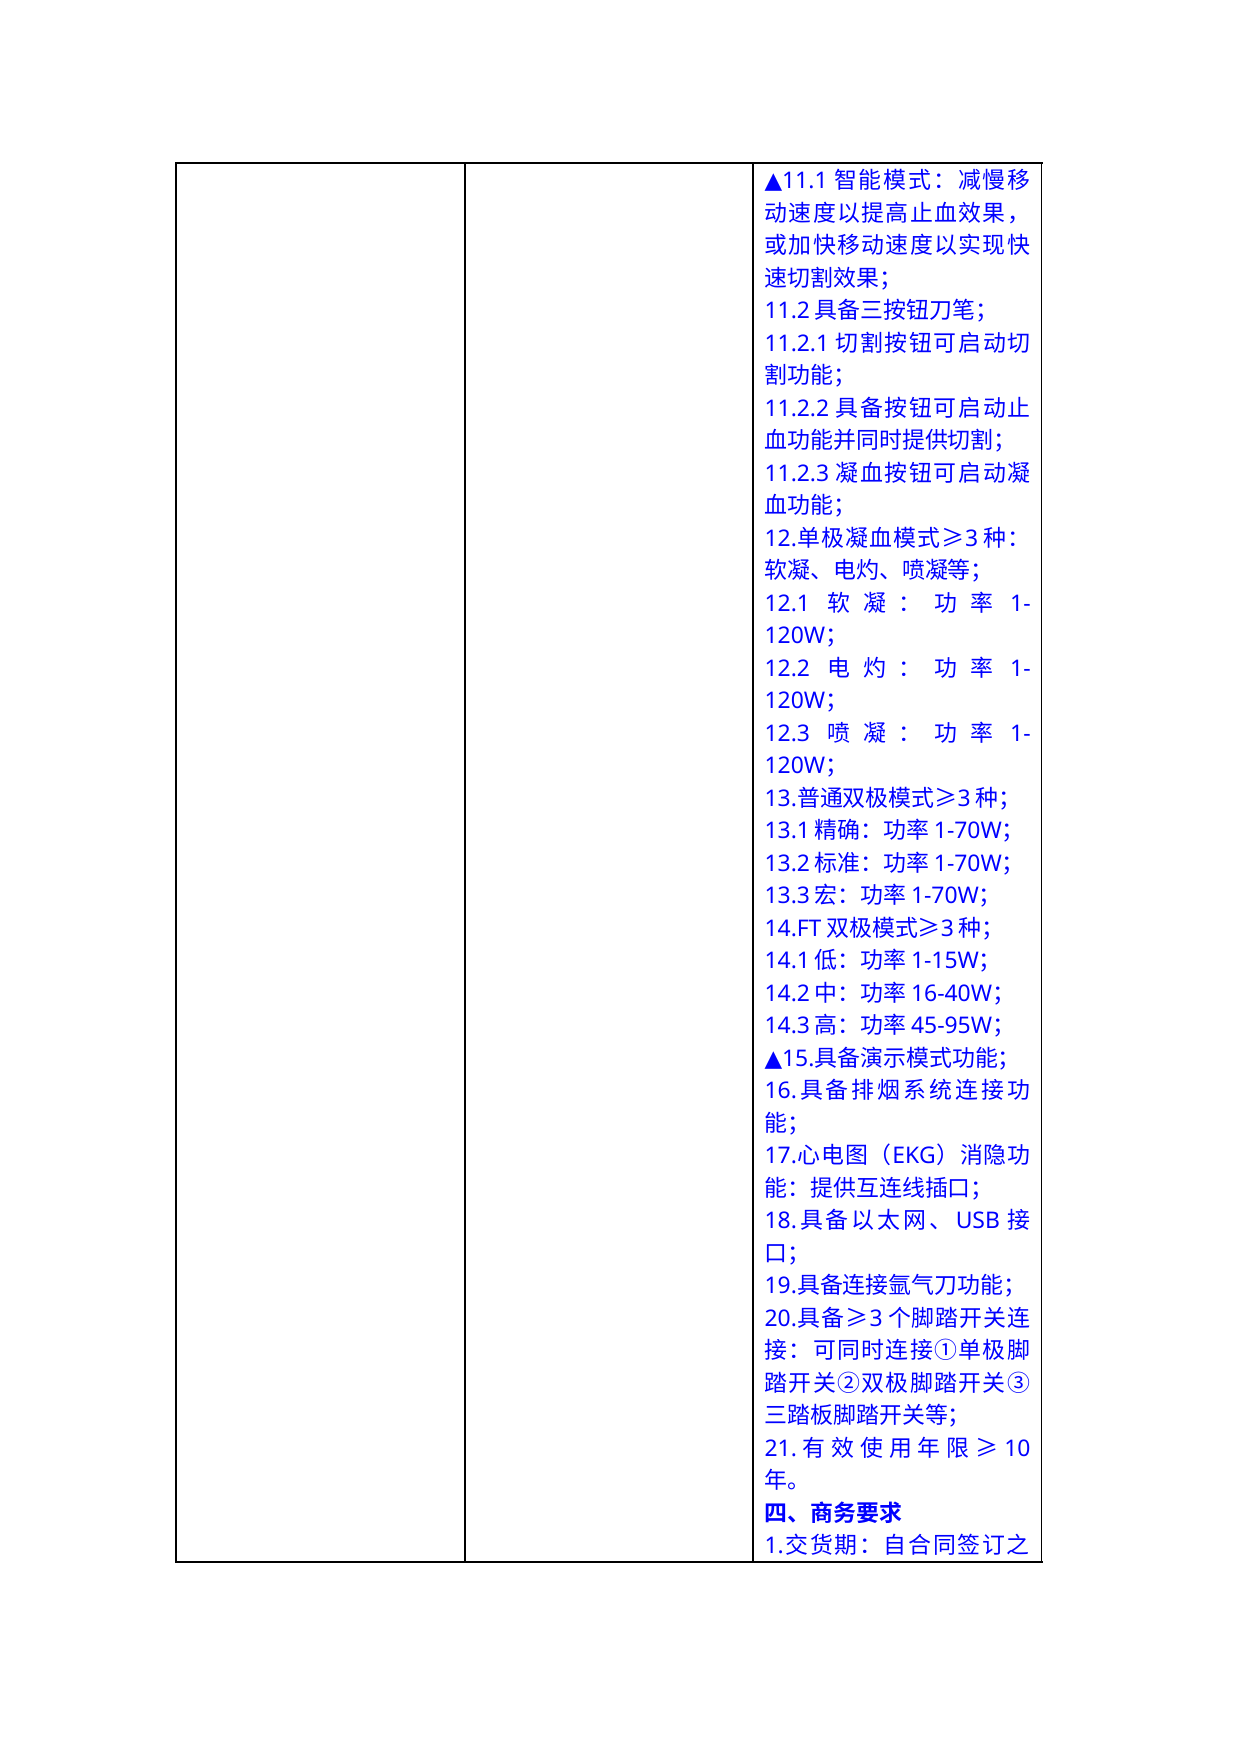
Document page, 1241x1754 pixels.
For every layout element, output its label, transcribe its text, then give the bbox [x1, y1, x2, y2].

table_cell 1 [177, 164, 464, 1561]
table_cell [754, 164, 1041, 1561]
table_cell [466, 164, 752, 1561]
